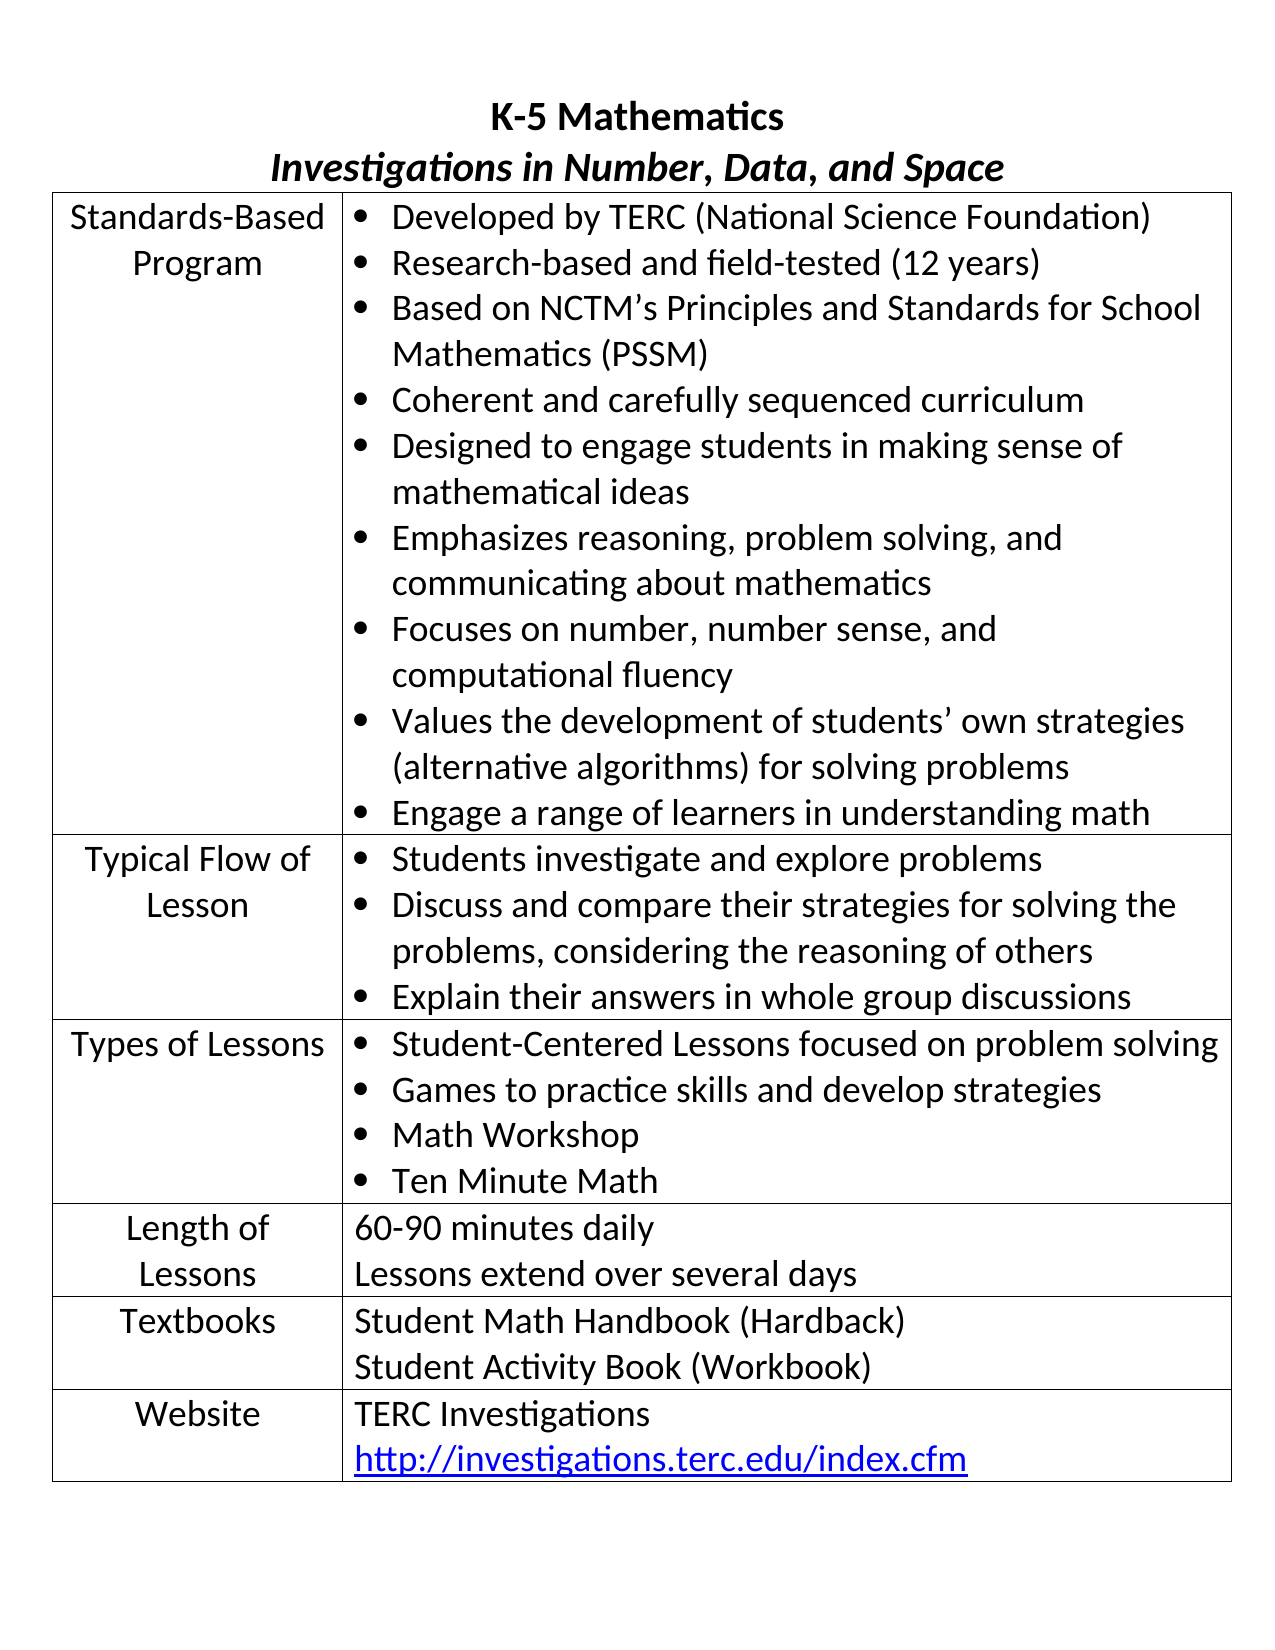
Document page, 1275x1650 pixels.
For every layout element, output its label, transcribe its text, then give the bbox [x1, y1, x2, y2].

table_cell TERC Investigations http://investigations.terc.edu/index.cfm [343, 1390, 1231, 1481]
table_cell Length of Lessons [53, 1204, 342, 1296]
table_cell Typical Flow of Lesson [53, 835, 342, 1019]
text Investigations in Number, Data, and Space [90, 141, 1185, 192]
table_cell Website [53, 1390, 342, 1481]
table_cell Types of Lessons [53, 1020, 342, 1203]
table_cell Student-Centered Lessons focused on problem solving Games to practice skills and develop strategies Math Workshop Ten Minute Math [343, 1020, 1231, 1203]
table_cell Textbooks [53, 1297, 342, 1388]
table_header Developed by TERC (National Science Foundation) Research-based and field-tested (12 years) Based on NCTM’s Principles and Standards for School Mathematics (PSSM) Coherent and carefully sequenced curriculum Designed to engage students in making sense of mathematical ideas Emphasizes reasoning, problem solving, and communicating about mathematics Focuses on number, number sense, and computational fluency Values the development of students’ own strategies (alternative algorithms) for solving problems Engage a range of learners in understanding math [343, 193, 1231, 834]
table_cell Student Math Handbook (Hardback) Student Activity Book (Workbook) [343, 1297, 1231, 1388]
table_header Standards-Based Program [53, 193, 342, 834]
text K-5 Mathematics [90, 90, 1185, 141]
table_cell 60-90 minutes daily Lessons extend over several days [343, 1204, 1231, 1296]
table_cell Students investigate and explore problems Discuss and compare their strategies for solving the problems, considering the reasoning of others Explain their answers in whole group discussions [343, 835, 1231, 1019]
